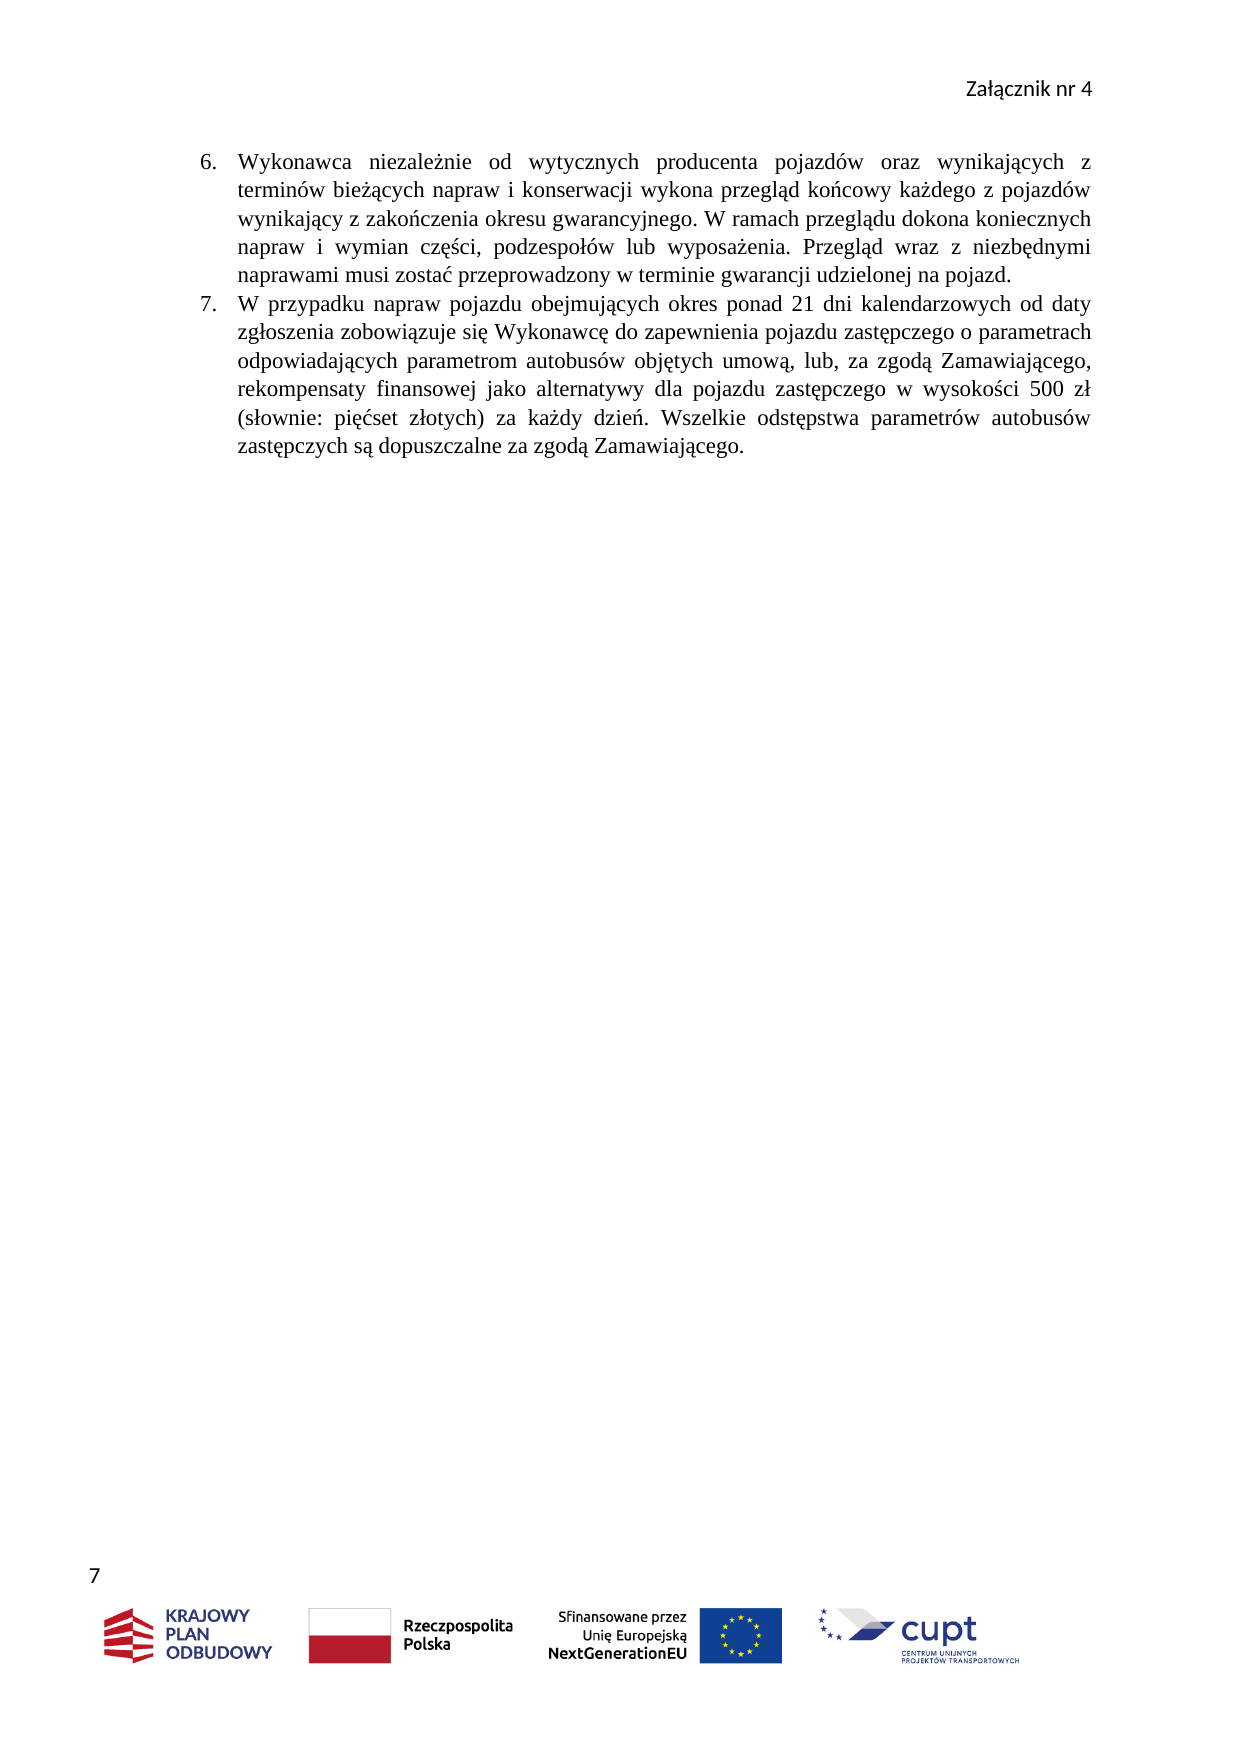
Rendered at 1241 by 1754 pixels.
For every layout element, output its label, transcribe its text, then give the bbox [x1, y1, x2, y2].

picture [88, 1589, 1033, 1681]
list Wykonawca niezależnie od wytycznych producenta pojazdów oraz wynikających z terminów bieżących napraw i konserwacji wykona przegląd końcowy każdego z pojazdów wynikający z zakończenia okresu gwarancyjnego. W ramach przeglądu dokona koniecznych napraw i wymian części, podzespołów lub wyposażenia. Przegląd wraz z niezbędnymi naprawami musi zostać przeprowadzony w terminie gwarancji udzielonej na pojazd. [200, 148, 1092, 288]
list W przypadku napraw pojazdu obejmujących okres ponad 21 dni kalendarzowych od daty zgłoszenia zobowiązuje się Wykonawcę do zapewnienia pojazdu zastępczego o parametrach odpowiadających parametrom autobusów objętych umową, lub, za zgodą Zamawiającego, rekompensaty finansowej jako alternatywy dla pojazdu zastępczego w wysokości 500 zł (słownie: pięćset złotych) za każdy dzień. Wszelkie odstępstwa parametrów autobusów zastępczych są dopuszczalne za zgodą Zamawiającego. [200, 290, 1092, 458]
